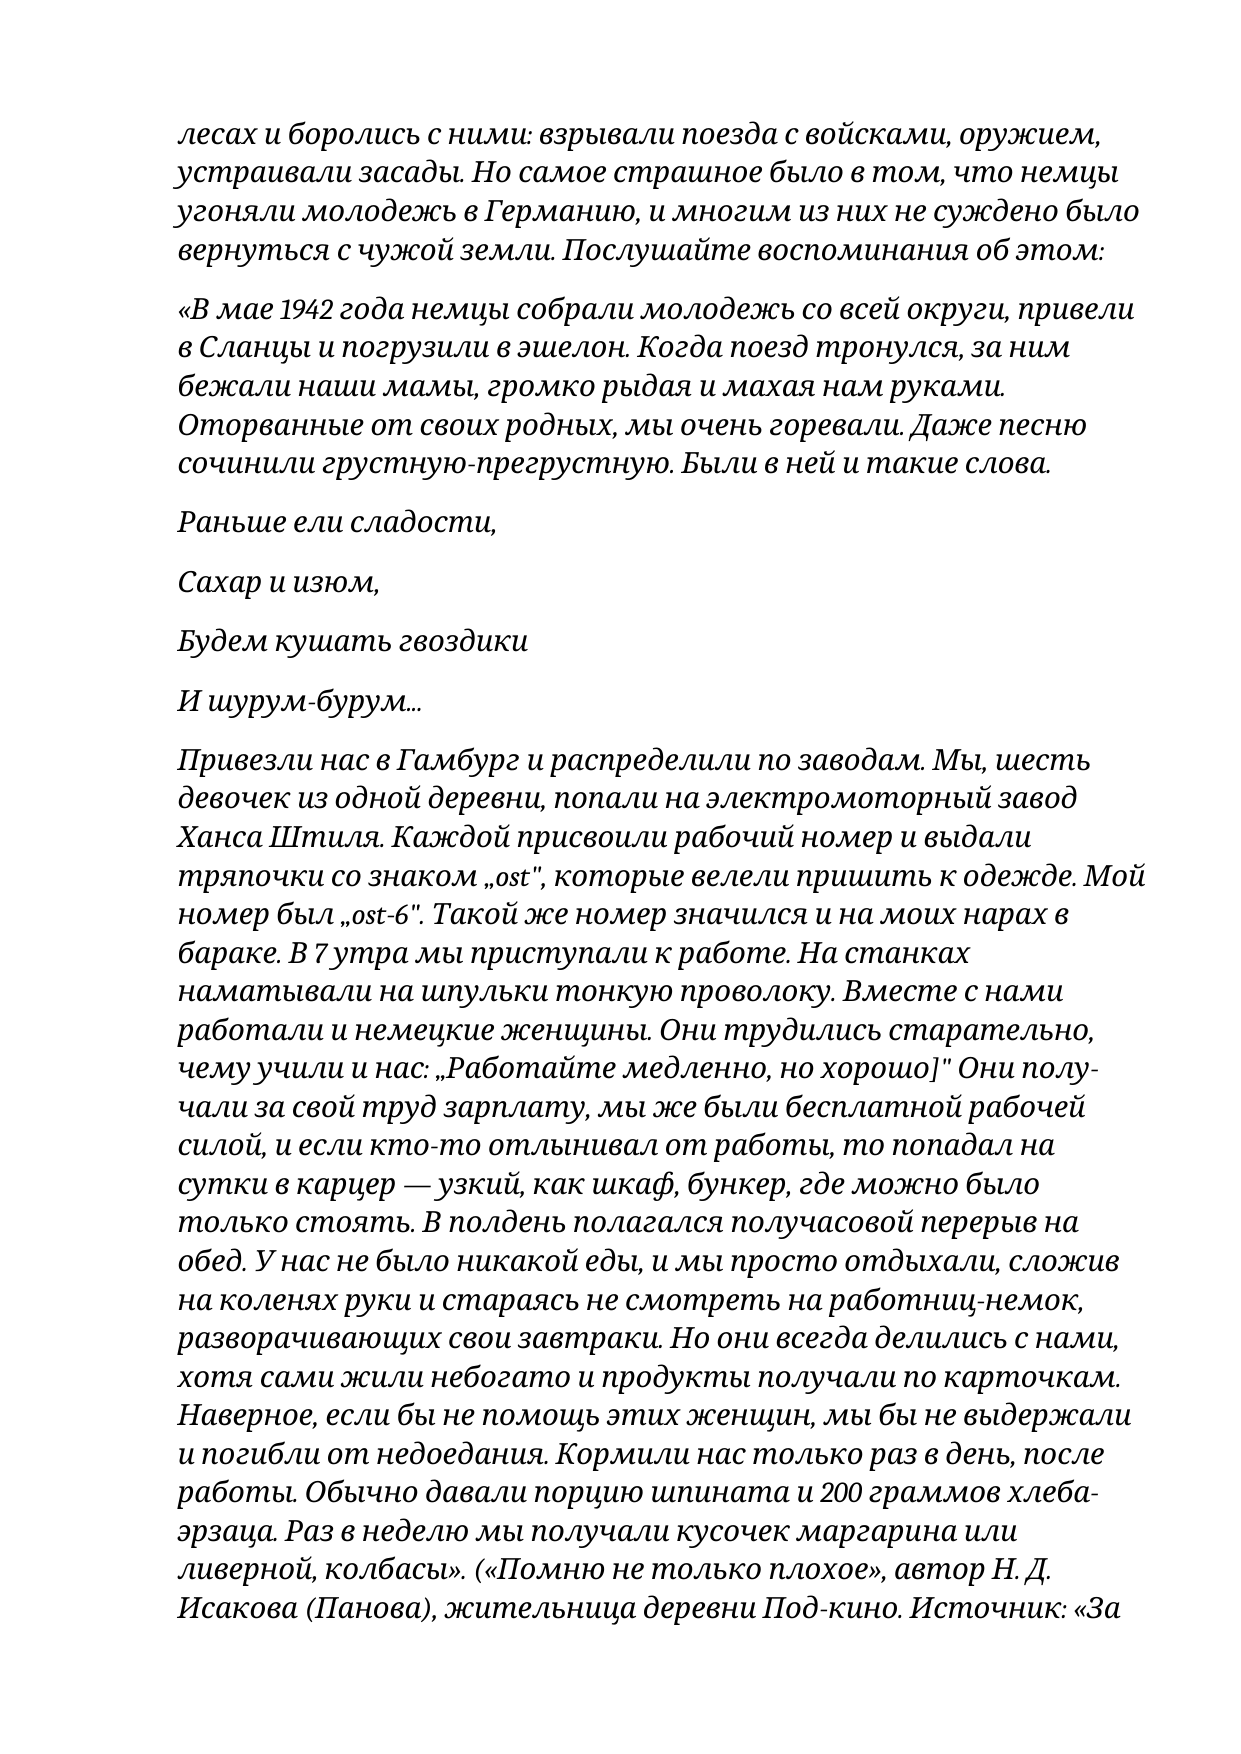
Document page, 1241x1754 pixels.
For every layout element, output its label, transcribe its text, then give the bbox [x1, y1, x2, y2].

text «В мае 1942 года немцы собрали молодежь со всей округи, привели в Сланцы и погрузили в эшелон. Когда поезд тронулся, за ним бежали наши мамы, громко рыдая и махая нам руками. Оторванные от своих родных, мы очень горевали. Даже песню сочинили грустную-прегрустную. Были в ней и такие слова. [177, 293, 1152, 481]
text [177, 118, 1152, 267]
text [177, 744, 1152, 1626]
text Сахар и изюм, [177, 566, 1152, 599]
text Будем кушать гвоздики [177, 625, 1152, 659]
text И шурум-бурум... [177, 685, 1152, 718]
text Раньше ели сладости, [177, 507, 1152, 540]
